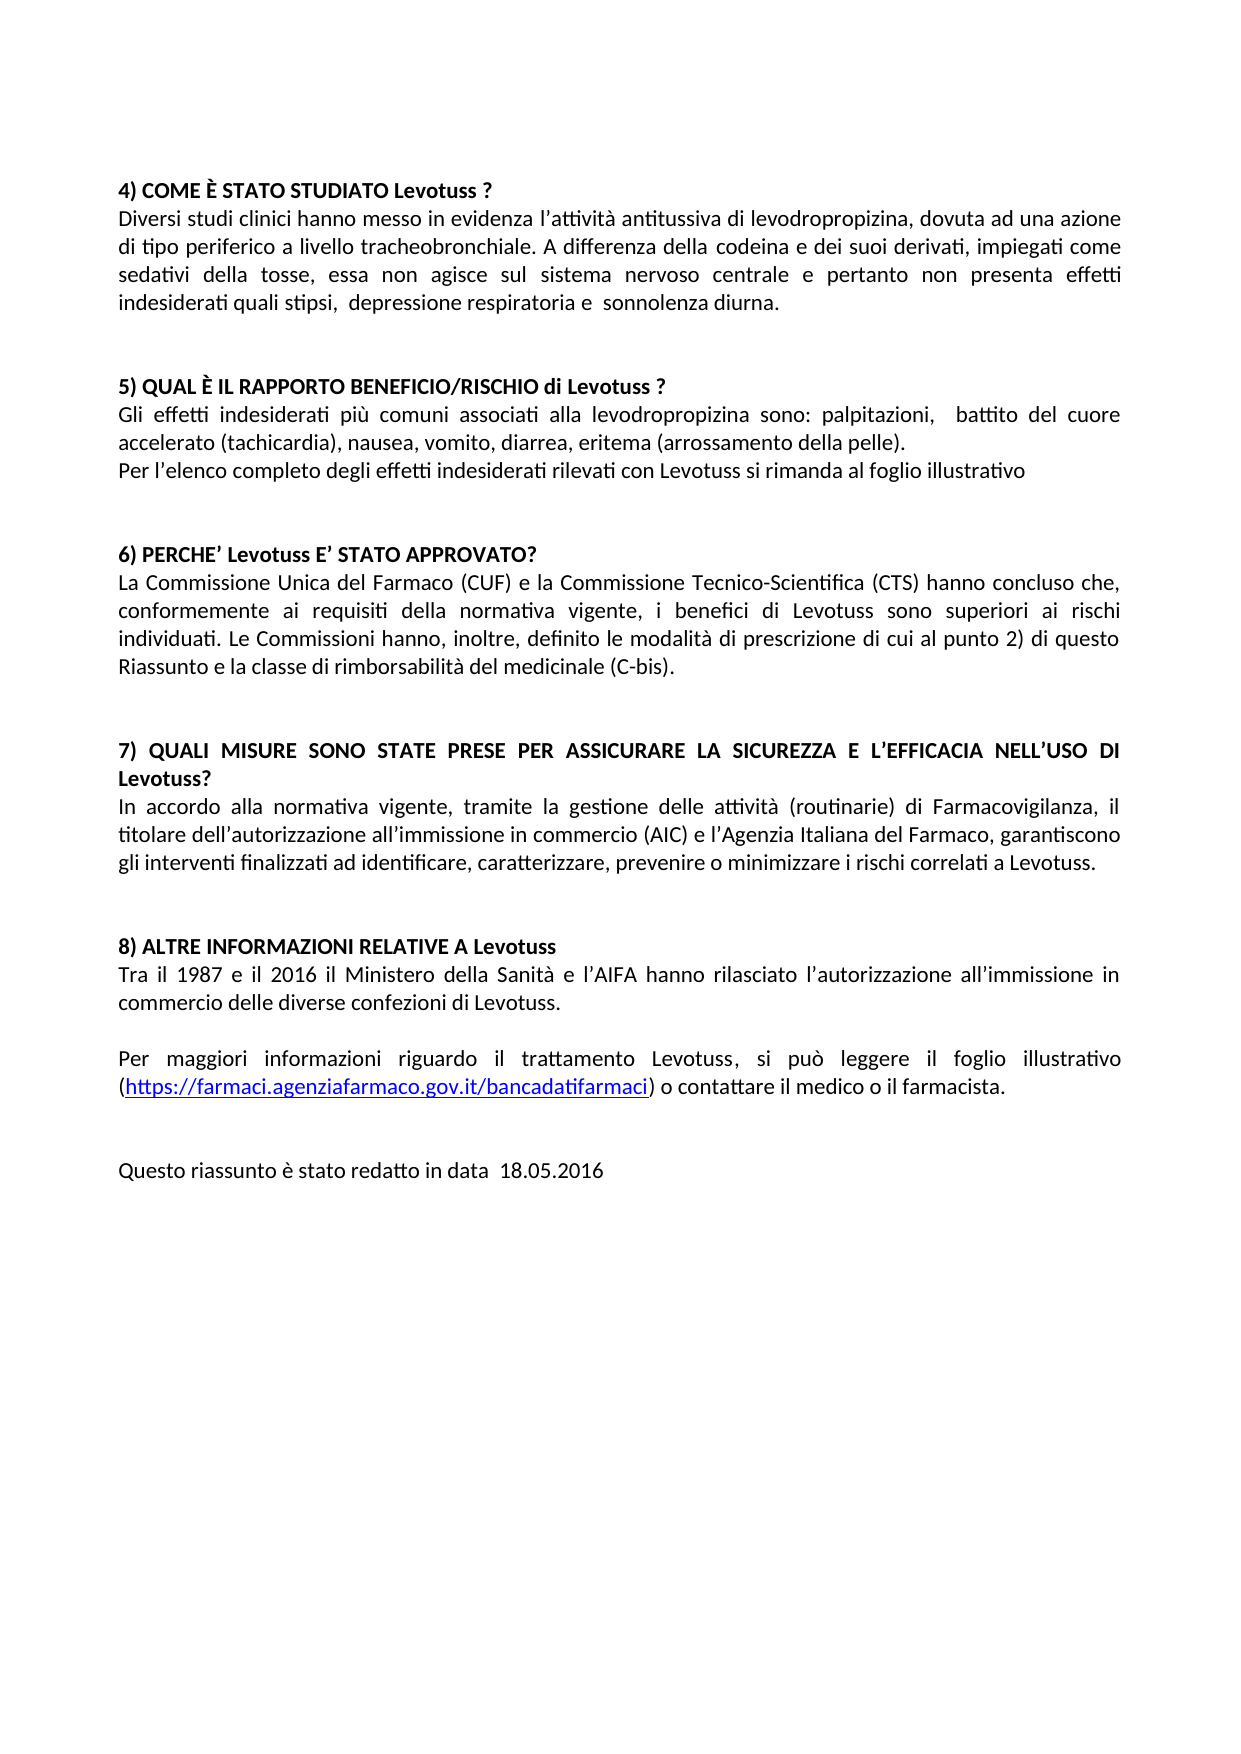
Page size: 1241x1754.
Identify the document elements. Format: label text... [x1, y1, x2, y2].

text Diversi studi clinici hanno messo in evidenza l’attività antitussiva di levodropropizina, dovuta ad una azione di tipo periferico a livello tracheobronchiale. A differenza della codeina e dei suoi derivati, impiegati come sedativi della tosse, essa non agisce sul sistema nervoso centrale e pertanto non presenta effetti indesiderati quali stipsi, depressione respiratoria e sonnolenza diurna. [118, 204, 1122, 316]
text La Commissione Unica del Farmaco (CUF) e la Commissione Tecnico-Scientifica (CTS) hanno concluso che, conformemente ai requisiti della normativa vigente, i benefici di Levotuss sono superiori ai rischi individuati. Le Commissioni hanno, inoltre, definito le modalità di prescrizione di cui al punto 2) di questo Riassunto e la classe di rimborsabilità del medicinale (C-bis). [118, 568, 1122, 680]
text 4) COME È STATO STUDIATO Levotuss ? [118, 176, 1122, 204]
text Per l’elenco completo degli effetti indesiderati rilevati con Levotuss si rimanda al foglio illustrativo [118, 456, 1122, 484]
text 7) QUALI MISURE SONO STATE PRESE PER ASSICURARE LA SICUREZZA E L’EFFICACIA NELL’USO DI Levotuss? [118, 736, 1122, 792]
text 5) QUAL È IL RAPPORTO BENEFICIO/RISCHIO di Levotuss ? [118, 372, 1122, 400]
text Per maggiori informazioni riguardo il trattamento Levotuss, si può leggere il foglio illustrativo (https://farmaci.agenziafarmaco.gov.it/bancadatifarmaci) o contattare il medico o il farmacista. [118, 1044, 1122, 1100]
text 8) ALTRE INFORMAZIONI RELATIVE A Levotuss [118, 932, 1122, 960]
text Gli effetti indesiderati più comuni associati alla levodropropizina sono: palpitazioni, battito del cuore accelerato (tachicardia), nausea, vomito, diarrea, eritema (arrossamento della pelle). [118, 400, 1122, 456]
text Tra il 1987 e il 2016 il Ministero della Sanità e l’AIFA hanno rilasciato l’autorizzazione all’immissione in commercio delle diverse confezioni di Levotuss. [118, 960, 1122, 1016]
text In accordo alla normativa vigente, tramite la gestione delle attività (routinarie) di Farmacovigilanza, il titolare dell’autorizzazione all’immissione in commercio (AIC) e l’Agenzia Italiana del Farmaco, garantiscono gli interventi finalizzati ad identificare, caratterizzare, prevenire o minimizzare i rischi correlati a Levotuss. [118, 792, 1122, 876]
text Questo riassunto è stato redatto in data 18.05.2016 [118, 1156, 1122, 1184]
text 6) PERCHE’ Levotuss E’ STATO APPROVATO? [118, 540, 1122, 568]
